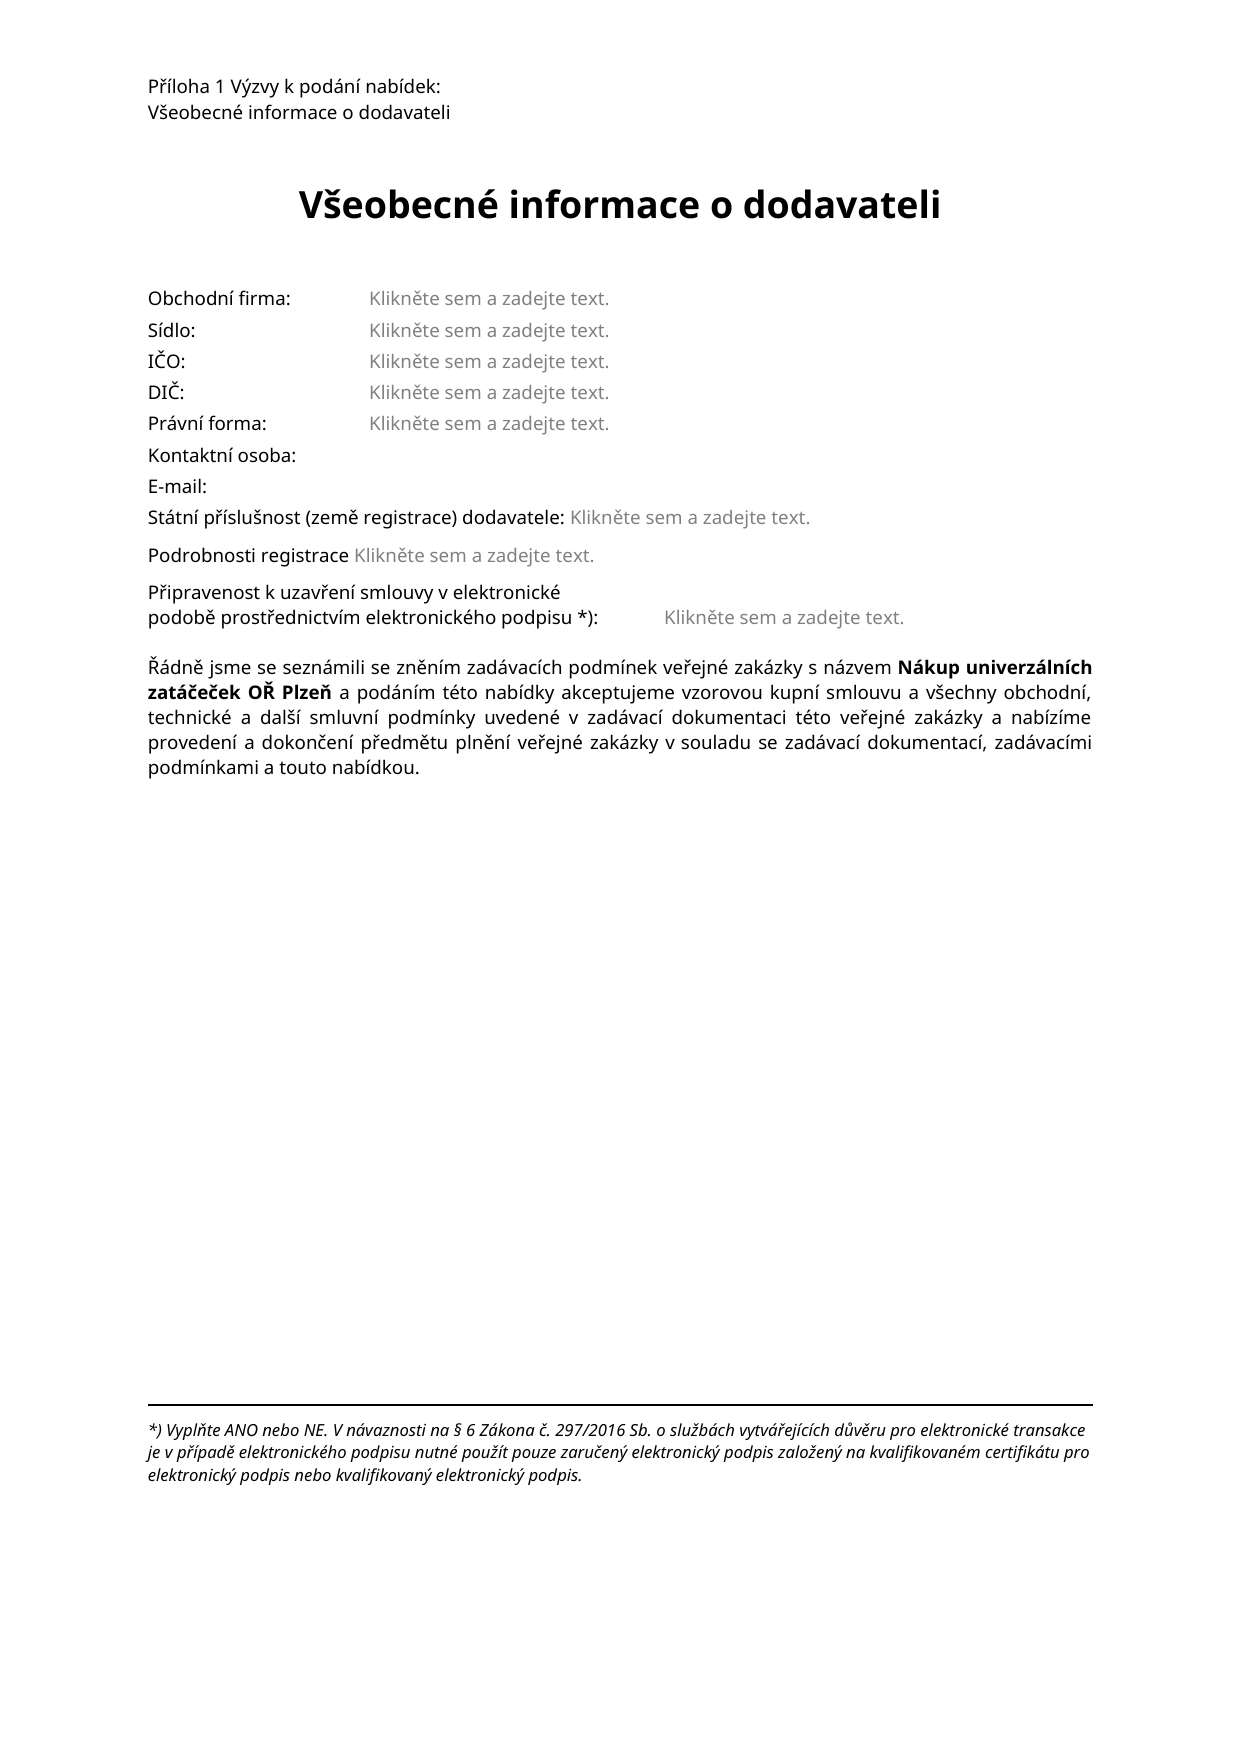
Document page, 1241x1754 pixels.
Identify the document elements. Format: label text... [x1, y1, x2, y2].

text podobě prostřednictvím elektronického podpisu *): [148, 604, 1093, 629]
text *) Vyplňte ANO nebo NE. V návaznosti na § 6 Zákona č. 297/2016 Sb. o službách vytvářejících důvěru pro elektronické transakce je v případě elektronického podpisu nutné použít pouze zaručený elektronický podpis založený na kvalifikovaném certifikátu pro elektronický podpis nebo kvalifikovaný elektronický podpis. [148, 1418, 1093, 1486]
text Právní forma: [148, 411, 1093, 436]
title Všeobecné informace o dodavateli [148, 178, 1093, 229]
text Řádně jsme se seznámili se zněním zadávacích podmínek veřejné zakázky s názvem Nákup univerzálních zatáčeček OŘ Plzeň a podáním této nabídky akceptujeme vzorovou kupní smlouvu a všechny obchodní, technické a další smluvní podmínky uvedené v zadávací dokumentaci této veřejné zakázky a nabízíme provedení a dokončení předmětu plnění veřejné zakázky v souladu se zadávací dokumentací, zadávacími podmínkami a touto nabídkou. [148, 654, 1093, 779]
text Připravenost k uzavření smlouvy v elektronické [148, 579, 1093, 604]
text Sídlo: [148, 317, 1093, 342]
text Státní příslušnost (země registrace) dodavatele: [148, 504, 1093, 529]
text Podrobnosti registrace [148, 542, 1093, 567]
text E-mail: [148, 473, 1093, 498]
text Kontaktní osoba: [148, 442, 1093, 467]
text IČO: [148, 348, 1093, 373]
text Obchodní firma: [148, 286, 1093, 311]
text DIČ: [148, 379, 1093, 404]
